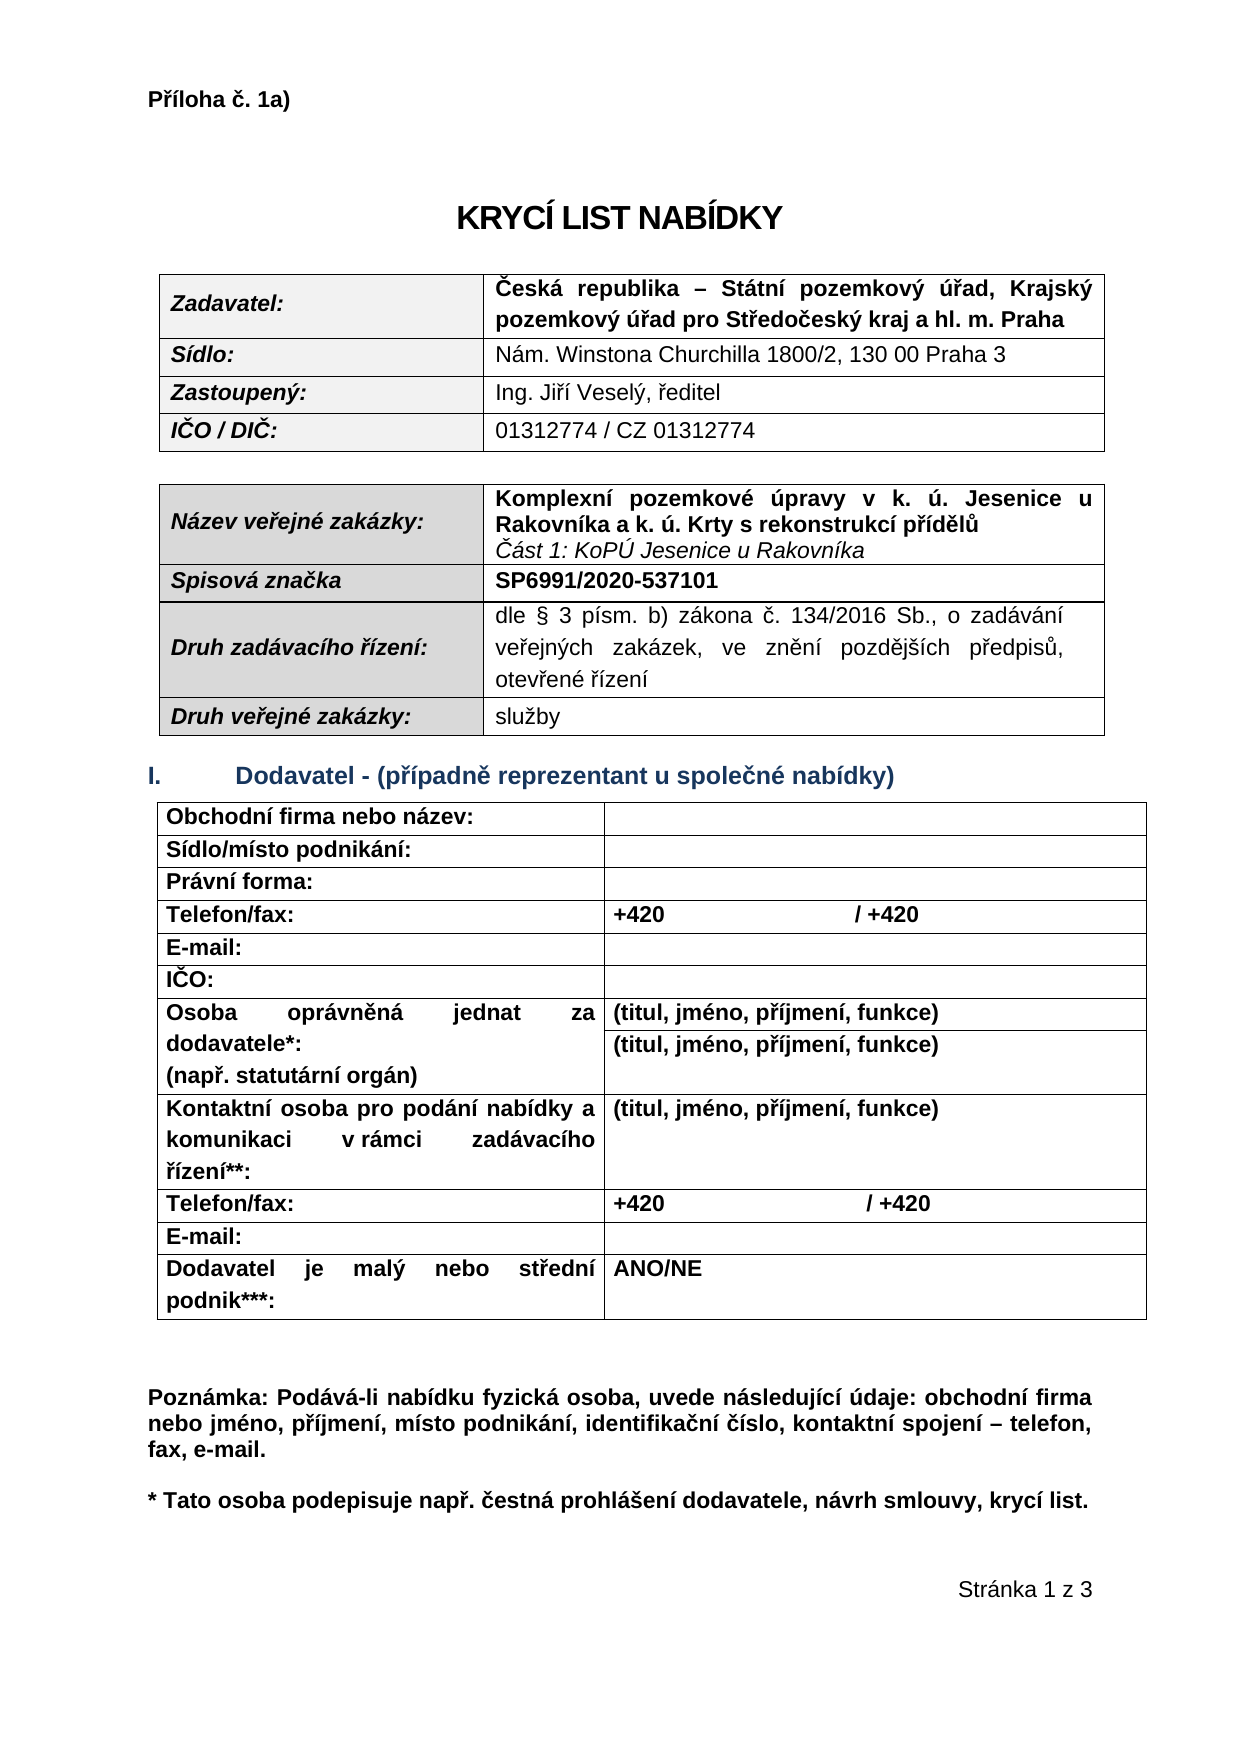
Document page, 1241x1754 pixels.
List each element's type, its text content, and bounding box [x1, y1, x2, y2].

table_cell E-mail: [158, 1223, 604, 1254]
table_cell Druh zadávacího řízení: [160, 603, 483, 697]
table_cell Nám. Winstona Churchilla 1800/2, 130 00 Praha 3 [484, 339, 1104, 376]
title Krycí list nabídky [148, 198, 1093, 236]
text * Tato osoba podepisuje např. čestná prohlášení dodavatele, návrh smlouvy, krycí list. [148, 1487, 1093, 1514]
table_header Obchodní firma nebo název: [158, 803, 604, 835]
table_cell služby [484, 698, 1104, 735]
table_cell 01312774 / CZ 01312774 [484, 414, 1104, 451]
table_cell Druh veřejné zakázky: [160, 698, 483, 735]
table_cell +420 / +420 [605, 901, 1146, 932]
table_cell [605, 868, 1146, 900]
table_cell dle § 3 písm. b) zákona č. 134/2016 Sb., o zadávání veřejných zakázek, ve znění pozdějších předpisů, otevřené řízení [484, 603, 1104, 697]
table_cell Ing. Jiří Veselý, ředitel [484, 377, 1104, 413]
table_header Zadavatel: [160, 275, 483, 338]
table_cell Sídlo/místo podnikání: [158, 836, 604, 867]
table_cell Osoba oprávněná jednat za dodavatele*: (např. statutární orgán) [158, 999, 604, 1093]
table_cell [605, 836, 1146, 867]
table_header Název veřejné zakázky: [160, 485, 483, 564]
table_cell Zastoupený: [160, 377, 483, 413]
table_cell IČO: [158, 966, 604, 998]
table_cell Kontaktní osoba pro podání nabídky a komunikaci v rámci zadávacího řízení**: [158, 1095, 604, 1189]
table_cell IČO / DIČ: [160, 414, 483, 451]
text Poznámka: Podává-li nabídku fyzická osoba, uvede následující údaje: obchodní firma nebo jméno, příjmení, místo podnikání, identifikační číslo, kontaktní spojení – telefon, fax, e-mail. [148, 1383, 1093, 1462]
table_header Česká republika – Státní pozemkový úřad, Krajský pozemkový úřad pro Středočeský kraj a hl. m. Praha [484, 275, 1104, 338]
table_cell Telefon/fax: [158, 901, 604, 932]
table_cell (titul, jméno, příjmení, funkce) [605, 999, 1146, 1030]
table_cell Spisová značka [160, 565, 483, 601]
table_header [605, 803, 1146, 835]
table_cell +420 / +420 [605, 1190, 1146, 1222]
table_cell SP6991/2020-537101 [484, 565, 1104, 601]
table_cell [605, 966, 1146, 998]
table_cell Telefon/fax: [158, 1190, 604, 1222]
table_cell (titul, jméno, příjmení, funkce) [605, 1031, 1146, 1093]
table_cell Právní forma: [158, 868, 604, 900]
table_cell [605, 1223, 1146, 1254]
table_cell Sídlo: [160, 339, 483, 376]
subtitle Dodavatel - (případně reprezentant u společné nabídky) [148, 761, 1093, 789]
table_cell ANO/NE [605, 1255, 1146, 1318]
table_header Komplexní pozemkové úpravy v k. ú. Jesenice u Rakovníka a k. ú. Krty s rekonstrukcí přídělů Část 1: KoPÚ Jesenice u Rakovníka [484, 485, 1104, 564]
table_cell [605, 934, 1146, 965]
table_cell E-mail: [158, 934, 604, 965]
table_cell Dodavatel je malý nebo střední podnik***: [158, 1255, 604, 1318]
table_cell (titul, jméno, příjmení, funkce) [605, 1095, 1146, 1189]
